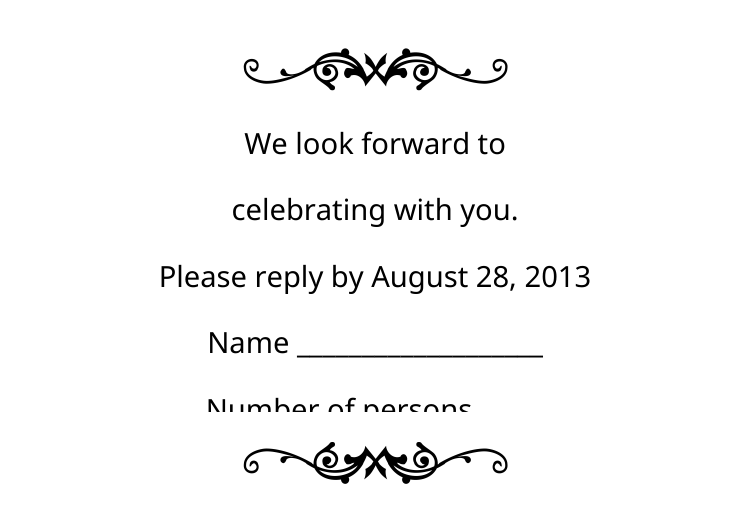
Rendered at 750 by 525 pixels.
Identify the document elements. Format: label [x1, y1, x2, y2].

picture [240, 44, 510, 94]
picture [240, 438, 510, 488]
